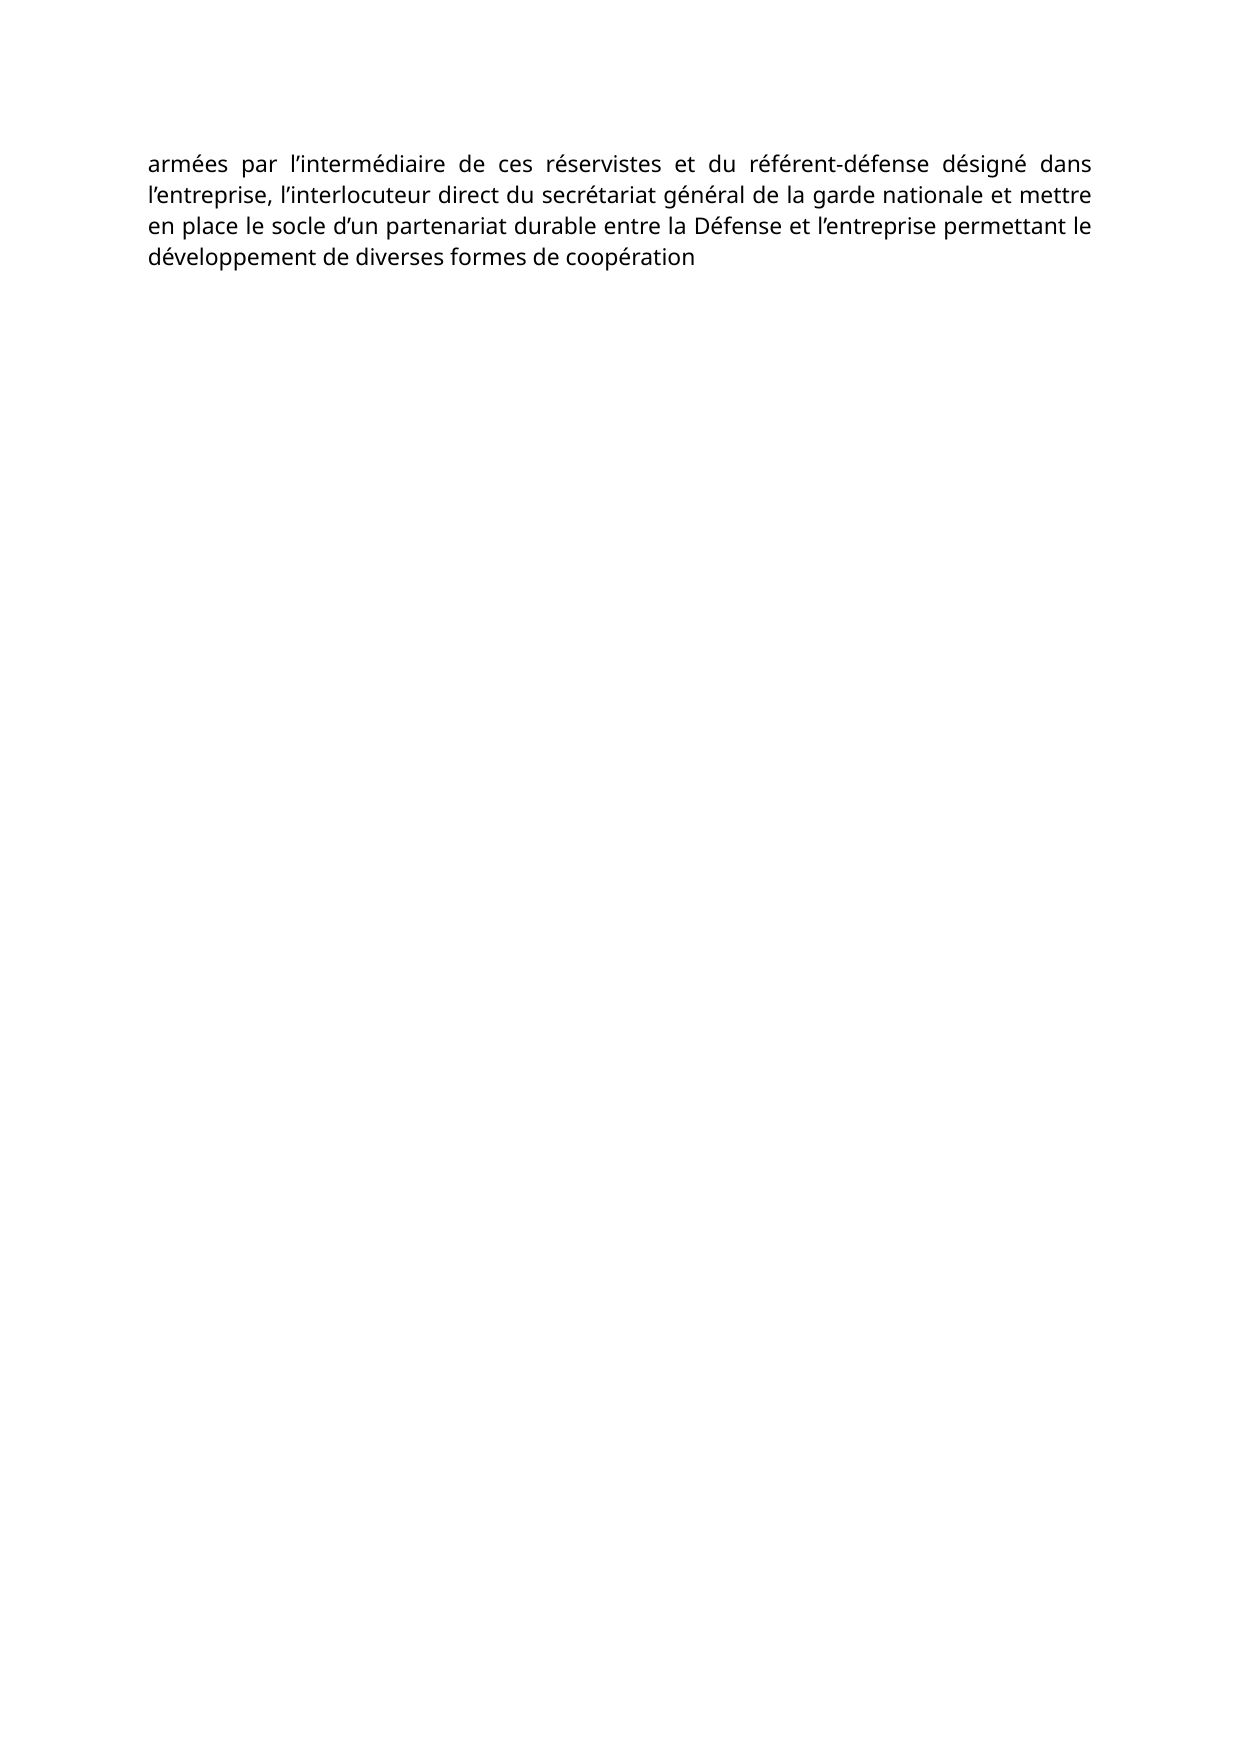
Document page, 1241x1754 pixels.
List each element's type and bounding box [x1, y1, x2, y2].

text [148, 148, 1093, 273]
